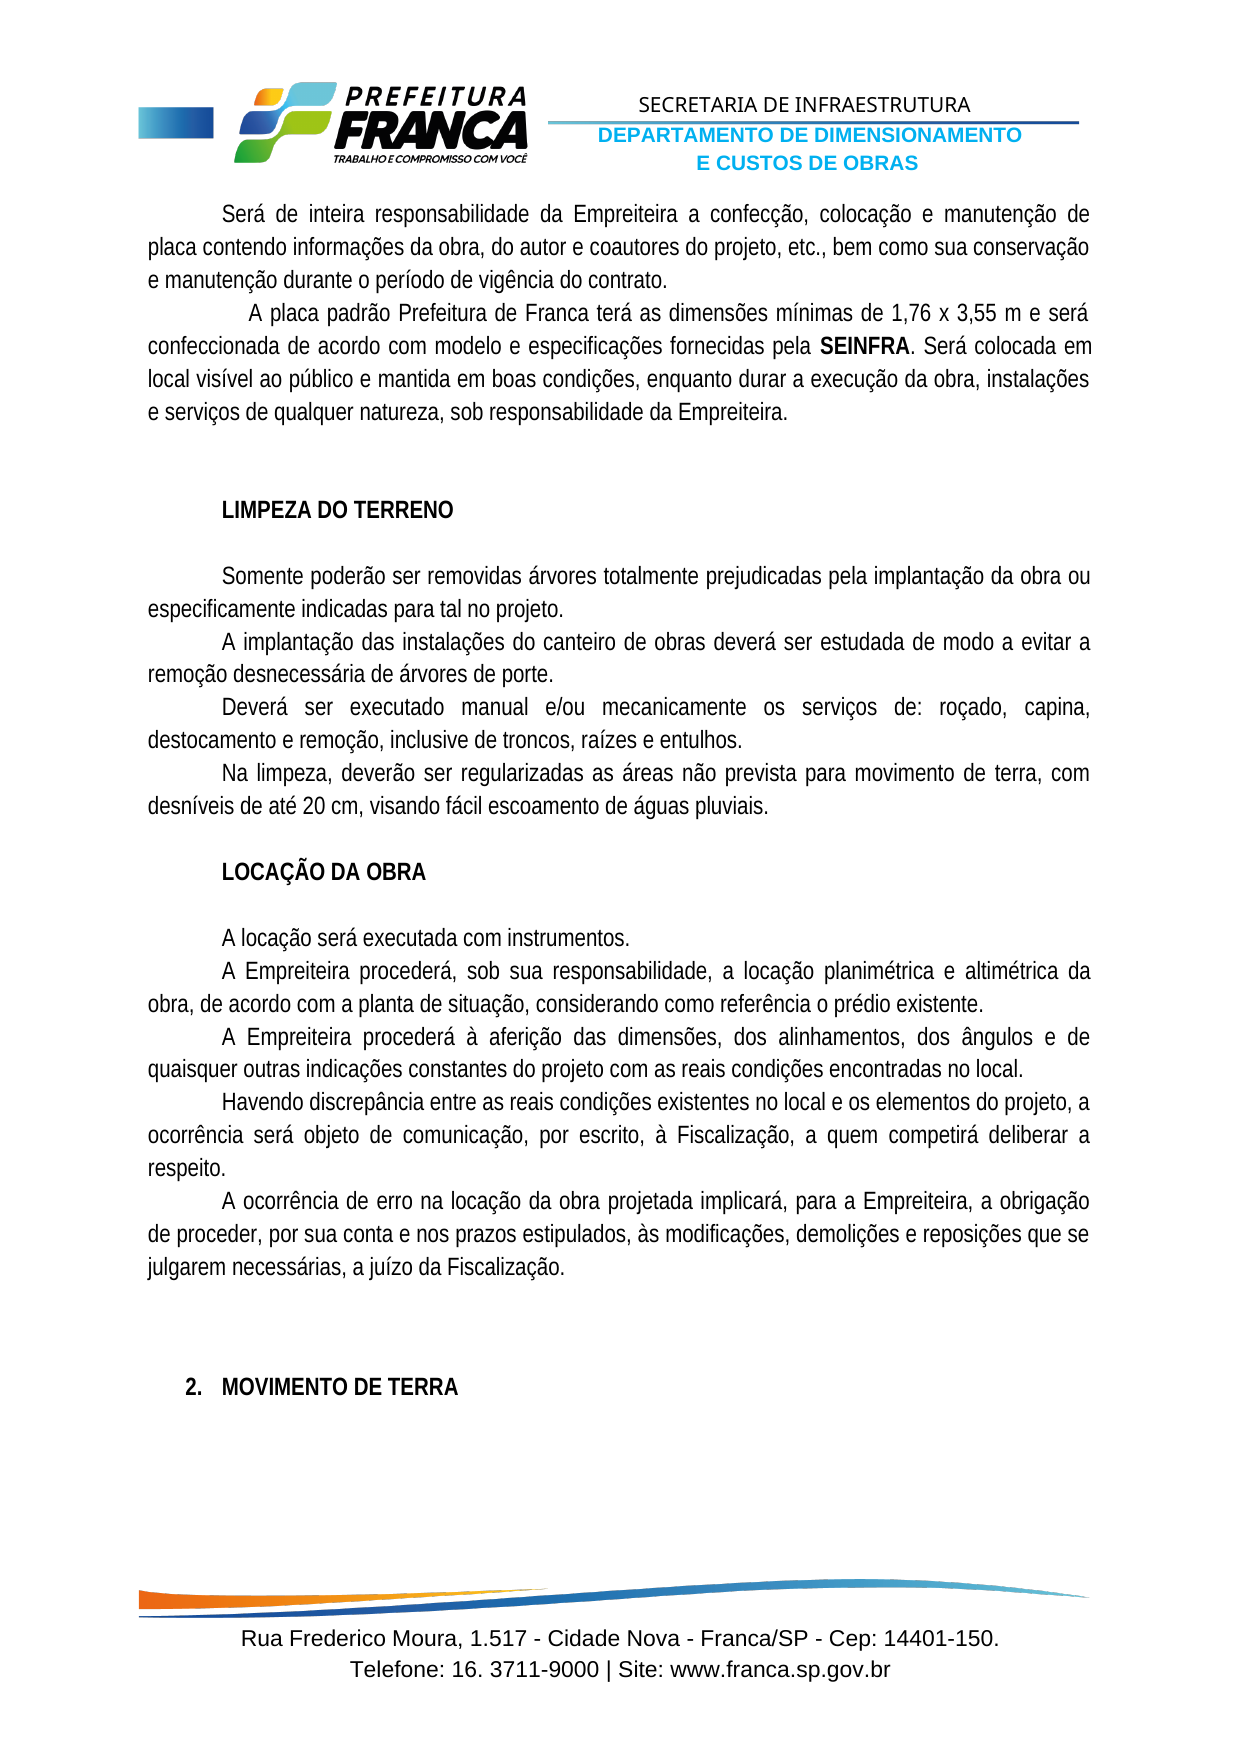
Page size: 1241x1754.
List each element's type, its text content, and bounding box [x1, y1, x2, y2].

text A ocorrência de erro na locação da obra projetada implicará, para a Empreiteira, a obrigação de proceder, por sua conta e nos prazos estipulados, às modificações, demolições e reposições que se julgarem necessárias, a juízo da Fiscalização. [148, 1186, 1092, 1281]
text A implantação das instalações do canteiro de obras deverá ser estudada de modo a evitar a remoção desnecessária de árvores de porte. [148, 626, 1092, 688]
text Somente poderão ser removidas árvores totalmente prejudicadas pela implantação da obra ou especificamente indicadas para tal no projeto. [148, 561, 1092, 622]
text LIMPEZA DO TERRENO [148, 495, 1092, 524]
text A Empreiteira procederá, sob sua responsabilidade, a locação planimétrica e altimétrica da obra, de acordo com a planta de situação, considerando como referência o prédio existente. [148, 956, 1092, 1017]
text Deverá ser executado manual e/ou mecanicamente os serviços de: roçado, capina, destocamento e remoção, inclusive de troncos, raízes e entulhos. [148, 692, 1092, 754]
text A Empreiteira procederá à aferição das dimensões, dos alinhamentos, dos ângulos e de quaisquer outras indicações constantes do projeto com as reais condições encontradas no local. [148, 1021, 1092, 1083]
text Na limpeza, deverão ser regularizadas as áreas não prevista para movimento de terra, com desníveis de até 20 cm, visando fácil escoamento de águas pluviais. [148, 758, 1092, 820]
text Havendo discrepância entre as reais condições existentes no local e os elementos do projeto, a ocorrência será objeto de comunicação, por escrito, à Fiscalização, a quem competirá deliberar a respeito. [148, 1087, 1092, 1182]
text A placa padrão Prefeitura de Franca terá as dimensões mínimas de 1,76 x 3,55 m e será confeccionada de acordo com modelo e especificações fornecidas pela SEINFRA. Será colocada em local visível ao público e mantida em boas condições, enquanto durar a execução da obra, instalações e serviços de qualquer natureza, sob responsabilidade da Empreiteira. [148, 298, 1092, 425]
list MOVIMENTO DE TERRA [185, 1371, 1092, 1400]
text Será de inteira responsabilidade da Empreiteira a confecção, colocação e manutenção de placa contendo informações da obra, do autor e coautores do projeto, etc., bem como sua conservação e manutenção durante o período de vigência do contrato. [148, 199, 1092, 294]
picture [751, 158, 764, 163]
text A locação será executada com instrumentos. [148, 923, 1092, 951]
picture [138, 82, 1080, 163]
picture [138, 1579, 1090, 1618]
text LOCAÇÃO DA OBRA [148, 857, 1092, 886]
